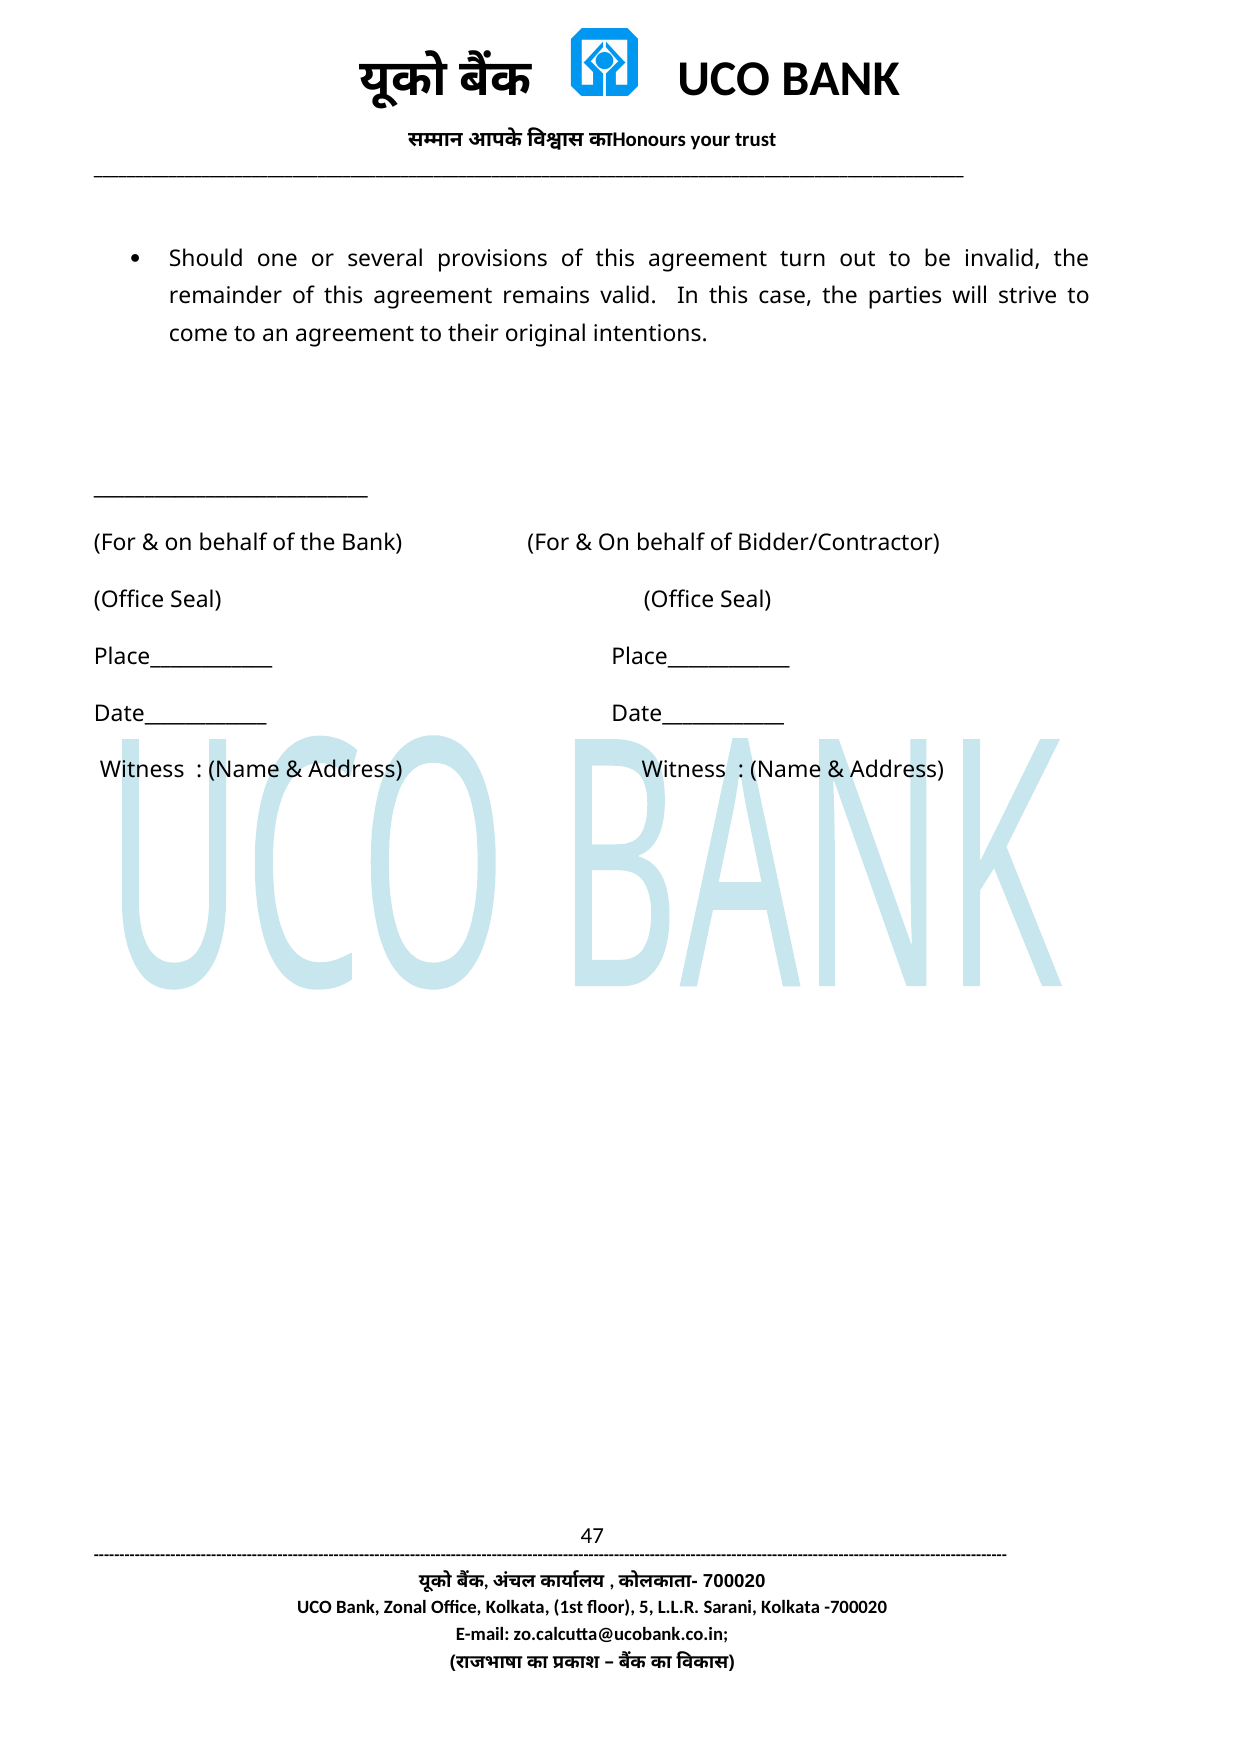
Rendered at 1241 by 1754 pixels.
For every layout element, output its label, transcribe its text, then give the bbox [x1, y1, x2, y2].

text Place____________ Place____________ [94, 640, 1090, 671]
picture [570, 28, 638, 96]
text (For & on behalf of the Bank) (For & On behalf of Bidder/Contractor) [94, 526, 1090, 558]
text (Office Seal) (Office Seal) [94, 583, 1090, 614]
list Should one or several provisions of this agreement turn out to be invalid, the remainder of this agreement remains valid. In this case, the parties will strive to come to an agreement to their original intentions. [131, 242, 1090, 348]
text Date____________ Date____________ [94, 697, 1090, 728]
text ___________________________ [94, 469, 1090, 501]
text Witness : (Name & Address) Witness : (Name & Address) [94, 753, 1090, 785]
